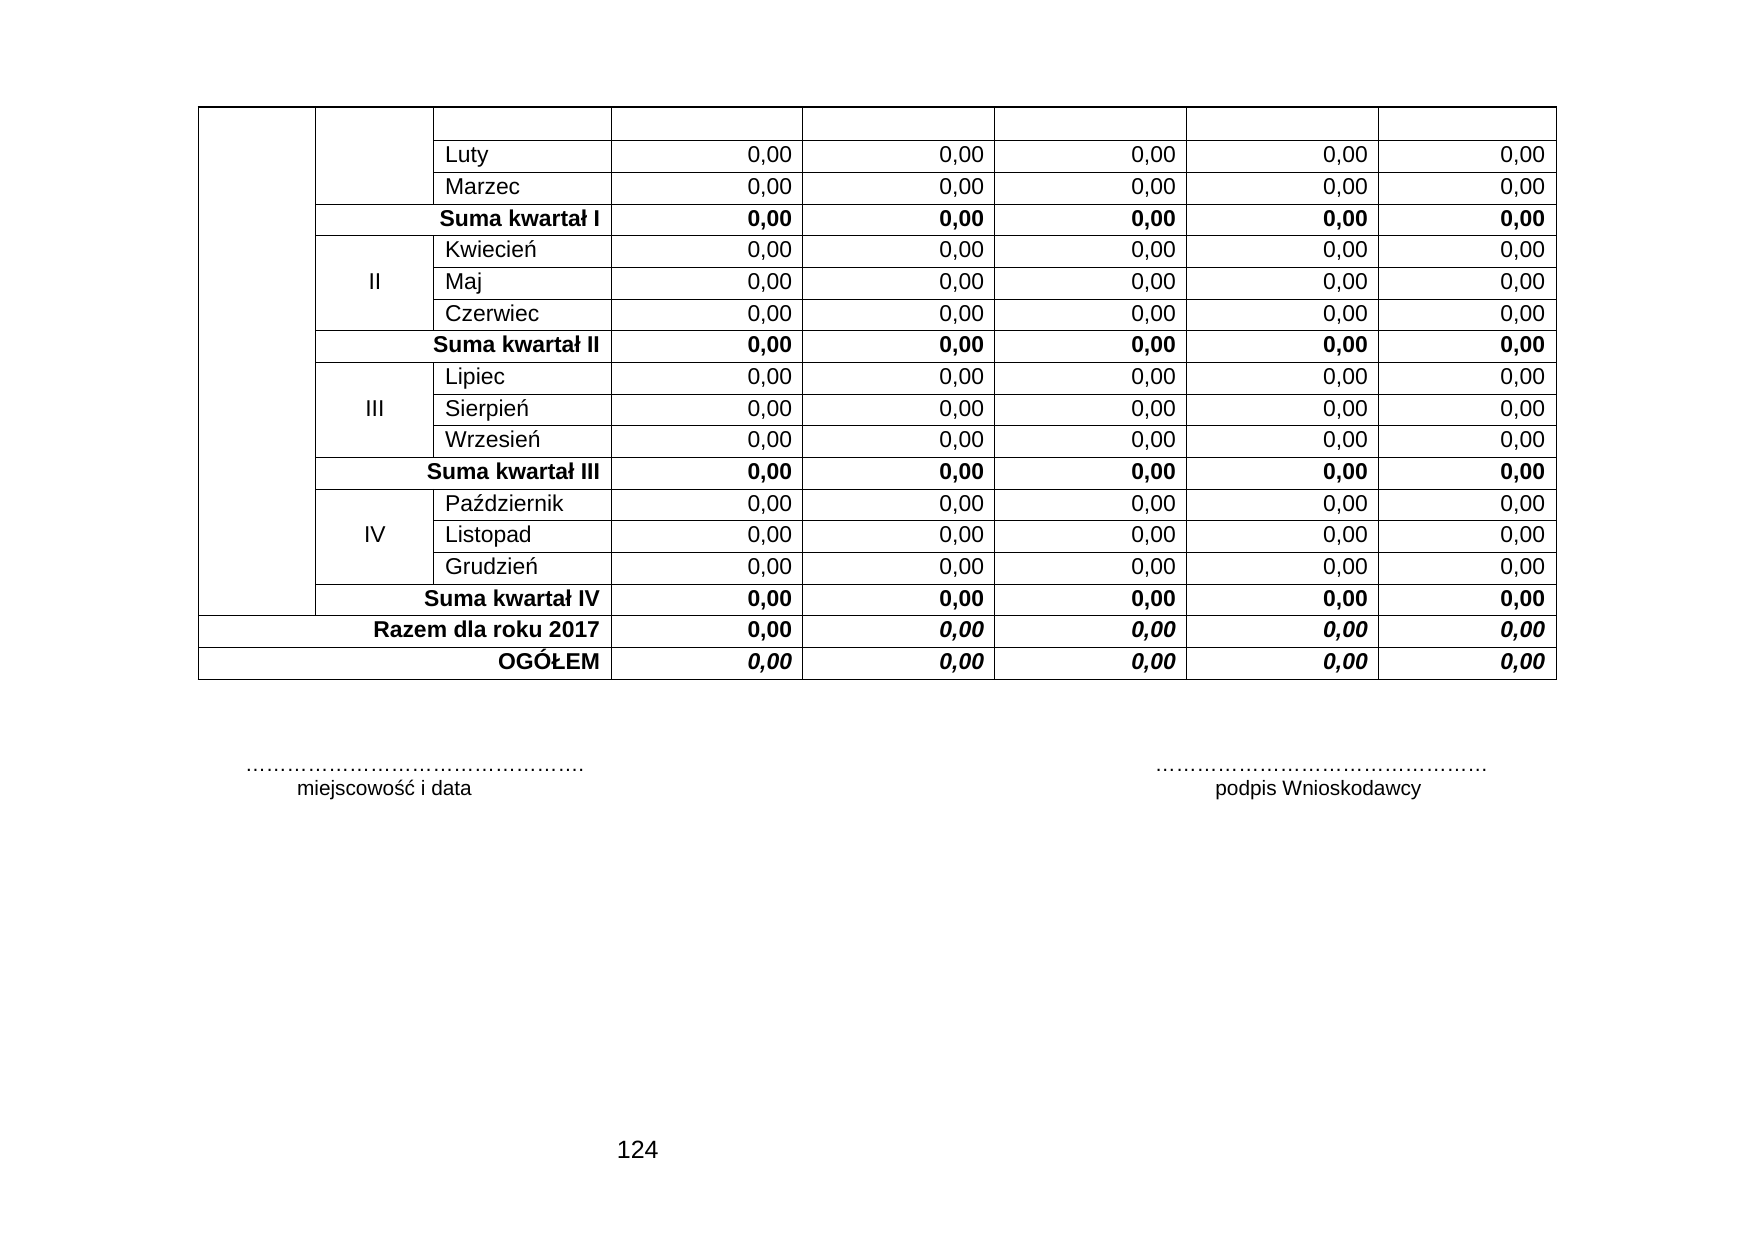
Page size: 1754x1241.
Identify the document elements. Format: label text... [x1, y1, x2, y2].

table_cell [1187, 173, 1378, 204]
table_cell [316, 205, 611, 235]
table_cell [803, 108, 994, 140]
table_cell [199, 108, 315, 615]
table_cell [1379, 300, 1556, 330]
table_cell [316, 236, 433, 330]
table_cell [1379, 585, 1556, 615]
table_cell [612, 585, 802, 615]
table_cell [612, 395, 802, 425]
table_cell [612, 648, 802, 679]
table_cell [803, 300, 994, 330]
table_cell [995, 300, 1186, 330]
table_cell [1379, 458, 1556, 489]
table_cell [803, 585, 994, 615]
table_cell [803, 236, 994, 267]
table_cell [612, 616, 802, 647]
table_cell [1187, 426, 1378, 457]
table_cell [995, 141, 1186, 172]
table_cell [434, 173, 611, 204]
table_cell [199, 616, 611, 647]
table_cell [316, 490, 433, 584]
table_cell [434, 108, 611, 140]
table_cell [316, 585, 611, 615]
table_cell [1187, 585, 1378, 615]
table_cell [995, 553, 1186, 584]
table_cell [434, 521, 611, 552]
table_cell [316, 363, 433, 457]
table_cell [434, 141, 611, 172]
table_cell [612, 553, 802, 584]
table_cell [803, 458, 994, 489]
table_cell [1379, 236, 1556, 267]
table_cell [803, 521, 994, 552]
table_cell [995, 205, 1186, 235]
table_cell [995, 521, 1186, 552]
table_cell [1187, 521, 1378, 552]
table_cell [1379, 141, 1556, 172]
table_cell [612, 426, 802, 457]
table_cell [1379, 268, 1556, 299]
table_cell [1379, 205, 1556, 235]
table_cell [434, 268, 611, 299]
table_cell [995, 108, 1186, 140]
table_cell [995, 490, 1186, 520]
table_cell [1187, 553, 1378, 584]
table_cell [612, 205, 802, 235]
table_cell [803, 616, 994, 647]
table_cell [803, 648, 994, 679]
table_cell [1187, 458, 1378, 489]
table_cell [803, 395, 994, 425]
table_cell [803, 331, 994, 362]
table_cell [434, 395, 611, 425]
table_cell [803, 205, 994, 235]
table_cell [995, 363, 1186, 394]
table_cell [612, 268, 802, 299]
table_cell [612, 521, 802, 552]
text miejscowość i data podpis Wnioskodawcy [118, 776, 1636, 799]
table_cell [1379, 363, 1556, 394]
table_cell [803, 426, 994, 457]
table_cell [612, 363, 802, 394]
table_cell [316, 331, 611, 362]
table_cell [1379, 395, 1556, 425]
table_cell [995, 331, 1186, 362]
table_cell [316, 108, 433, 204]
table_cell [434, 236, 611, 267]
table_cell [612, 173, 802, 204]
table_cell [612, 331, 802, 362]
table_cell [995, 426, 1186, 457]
text …………………………………………. ………………………………………… [118, 752, 1636, 776]
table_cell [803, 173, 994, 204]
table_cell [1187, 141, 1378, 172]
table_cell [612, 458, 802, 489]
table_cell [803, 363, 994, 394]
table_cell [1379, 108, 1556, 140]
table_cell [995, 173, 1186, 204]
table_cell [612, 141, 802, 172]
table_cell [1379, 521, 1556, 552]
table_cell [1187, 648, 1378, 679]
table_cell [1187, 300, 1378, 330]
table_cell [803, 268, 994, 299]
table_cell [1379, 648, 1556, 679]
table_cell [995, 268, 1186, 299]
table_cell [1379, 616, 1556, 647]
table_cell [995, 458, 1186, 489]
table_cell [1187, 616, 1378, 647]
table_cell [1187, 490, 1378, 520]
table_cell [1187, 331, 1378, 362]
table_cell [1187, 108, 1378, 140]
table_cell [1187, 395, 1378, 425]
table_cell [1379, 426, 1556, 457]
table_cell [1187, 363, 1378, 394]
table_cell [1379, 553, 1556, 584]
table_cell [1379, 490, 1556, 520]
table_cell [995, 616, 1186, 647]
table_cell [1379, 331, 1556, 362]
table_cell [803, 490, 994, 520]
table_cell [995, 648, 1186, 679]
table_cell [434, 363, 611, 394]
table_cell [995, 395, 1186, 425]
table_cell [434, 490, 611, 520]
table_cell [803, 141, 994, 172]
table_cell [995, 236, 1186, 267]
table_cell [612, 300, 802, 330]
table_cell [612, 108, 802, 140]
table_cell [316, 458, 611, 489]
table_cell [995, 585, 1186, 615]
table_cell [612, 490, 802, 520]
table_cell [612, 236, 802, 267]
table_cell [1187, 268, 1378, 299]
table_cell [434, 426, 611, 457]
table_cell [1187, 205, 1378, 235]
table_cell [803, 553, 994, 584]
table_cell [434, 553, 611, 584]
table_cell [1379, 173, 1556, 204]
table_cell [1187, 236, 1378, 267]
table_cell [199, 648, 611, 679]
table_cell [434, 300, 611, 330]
